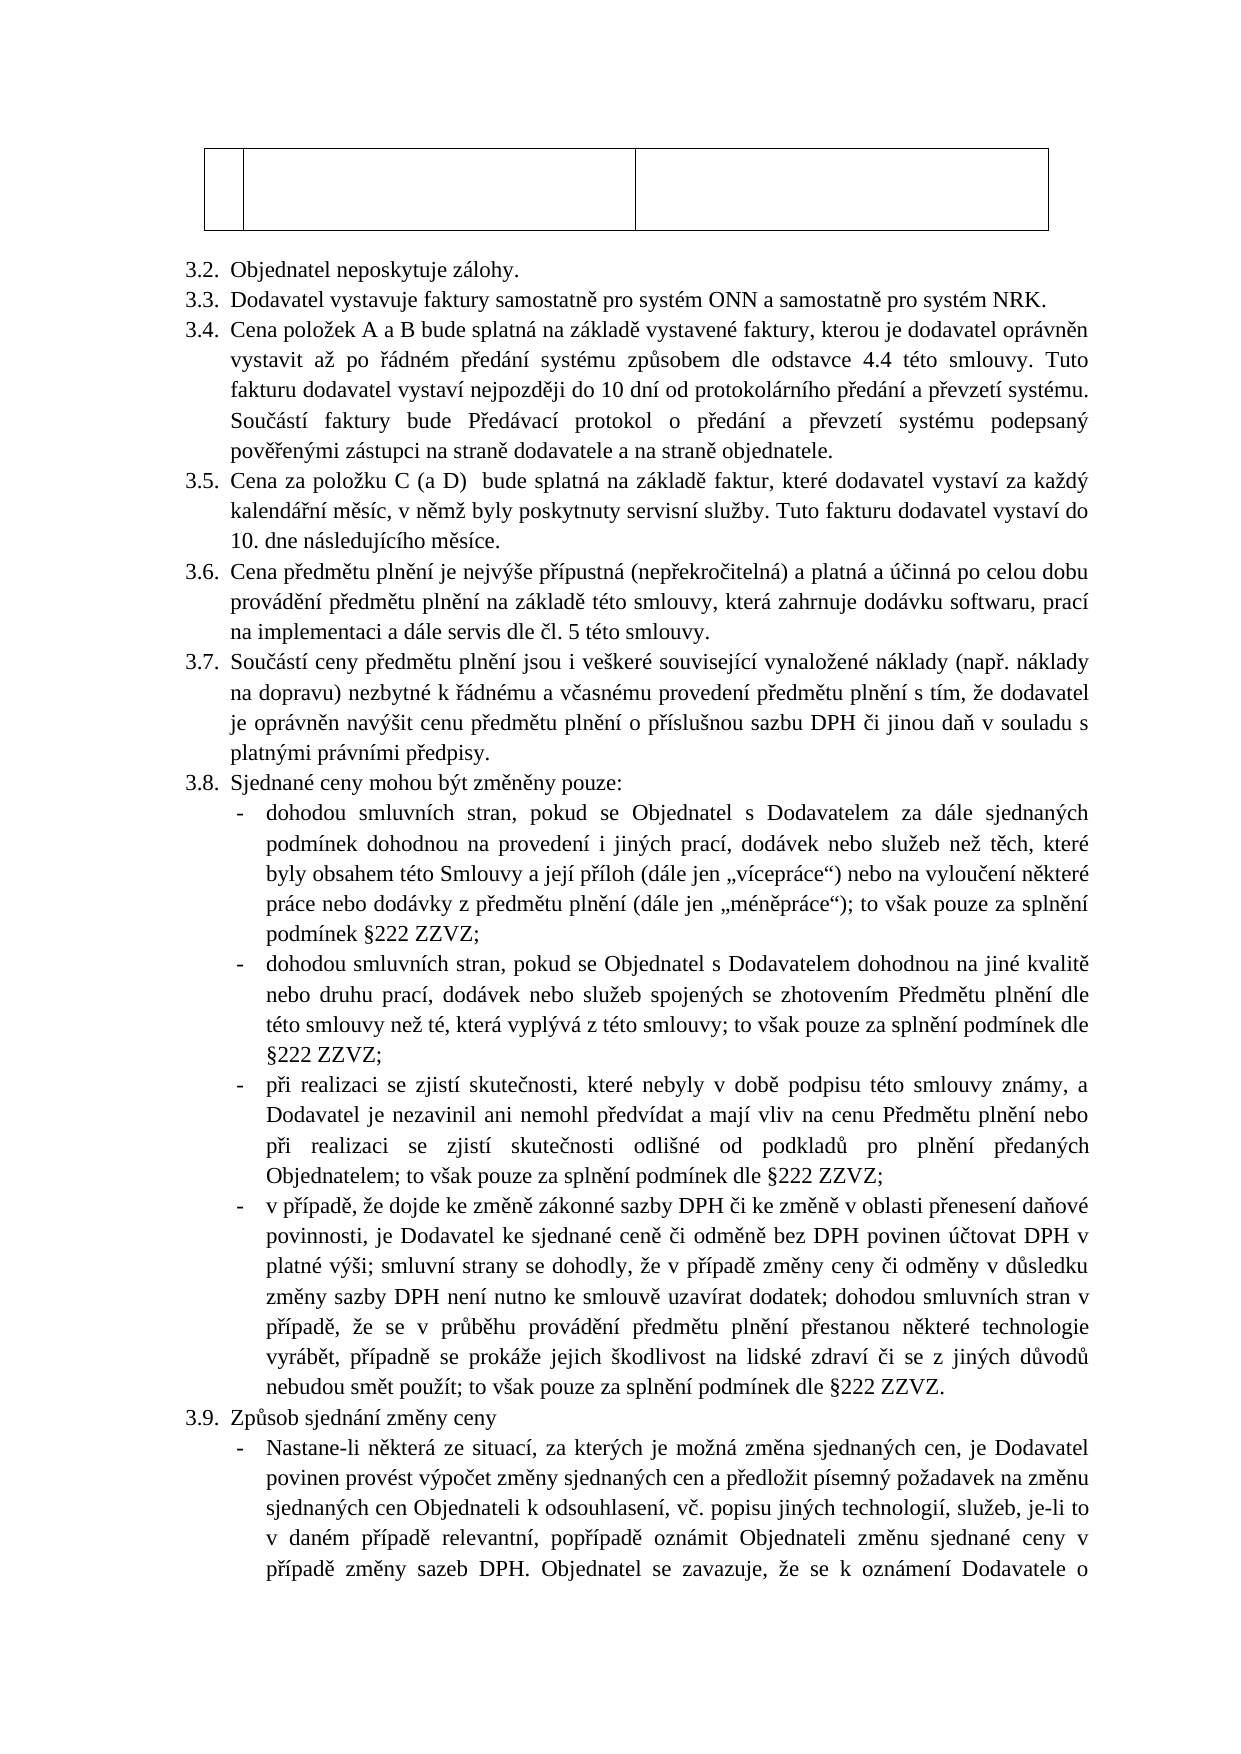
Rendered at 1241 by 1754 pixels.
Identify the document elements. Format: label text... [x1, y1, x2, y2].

list v případě, že dojde ke změně zákonné sazby DPH či ke změně v oblasti přenesení daňové povinnosti, je Dodavatel ke sjednané ceně či odměně bez DPH povinen účtovat DPH v platné výši; smluvní strany se dohodly, že v případě změny ceny či odměny v důsledku změny sazby DPH není nutno ke smlouvě uzavírat dodatek; dohodou smluvních stran v případě, že se v průběhu provádění předmětu plnění přestanou některé technologie vyrábět, případně se prokáže jejich škodlivost na lidské zdraví či se z jiných důvodů nebudou smět použít; to však pouze za splnění podmínek dle §222 ZZVZ. [236, 1192, 1090, 1400]
list dohodou smluvních stran, pokud se Objednatel s Dodavatelem dohodnou na jiné kvalitě nebo druhu prací, dodávek nebo služeb spojených se zhotovením Předmětu plnění dle této smlouvy než té, která vyplývá z této smlouvy; to však pouze za splnění podmínek dle §222 ZZVZ; [236, 950, 1090, 1067]
list Způsob sjednání změny ceny [185, 1403, 1090, 1430]
list Sjednané ceny mohou být změněny pouze: [185, 769, 1090, 796]
list při realizaci se zjistí skutečnosti, které nebyly v době podpisu této smlouvy známy, a Dodavatel je nezavinil ani nemohl předvídat a mají vliv na cenu Předmětu plnění nebo při realizaci se zjistí skutečnosti odlišné od podkladů pro plnění předaných Objednatelem; to však pouze za splnění podmínek dle §222 ZZVZ; [236, 1071, 1090, 1188]
list Cena položek A a B bude splatná na základě vystavené faktury, kterou je dodavatel oprávněn vystavit až po řádném předání systému způsobem dle odstavce 4.4 této smlouvy. Tuto fakturu dodavatel vystaví nejpozději do 10 dní od protokolárního předání a převzetí systému. Součástí faktury bude Předávací protokol o předání a převzetí systému podepsaný pověřenými zástupci na straně dodavatele a na straně objednatele. [185, 316, 1090, 463]
list Dodavatel vystavuje faktury samostatně pro systém ONN a samostatně pro systém NRK. [185, 286, 1090, 312]
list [236, 1434, 1090, 1581]
list Součástí ceny předmětu plnění jsou i veškeré související vynaložené náklady (např. náklady na dopravu) nezbytné k řádnému a včasnému provedení předmětu plnění s tím, že dodavatel je oprávněn navýšit cenu předmětu plnění o příslušnou sazbu DPH či jinou daň v souladu s platnými právními předpisy. [185, 648, 1090, 765]
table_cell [244, 149, 635, 229]
list Cena za položku C (a D) bude splatná na základě faktur, které dodavatel vystaví za každý kalendářní měsíc, v němž byly poskytnuty servisní služby. Tuto fakturu dodavatel vystaví do 10. dne následujícího měsíce. [185, 467, 1090, 554]
list Cena předmětu plnění je nejvýše přípustná (nepřekročitelná) a platná a účinná po celou dobu provádění předmětu plnění na základě této smlouvy, která zahrnuje dodávku softwaru, prací na implementaci a dále servis dle čl. 5 této smlouvy. [185, 558, 1090, 644]
list dohodou smluvních stran, pokud se Objednatel s Dodavatelem za dále sjednaných podmínek dohodnou na provedení i jiných prací, dodávek nebo služeb než těch, které byly obsahem této Smlouvy a její příloh (dále jen „vícepráce“) nebo na vyloučení některé práce nebo dodávky z předmětu plnění (dále jen „méněpráce“); to však pouze za splnění podmínek §222 ZZVZ; [236, 799, 1090, 947]
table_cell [636, 149, 1048, 229]
list Objednatel neposkytuje zálohy. [185, 256, 1090, 282]
table_cell D [205, 149, 243, 229]
